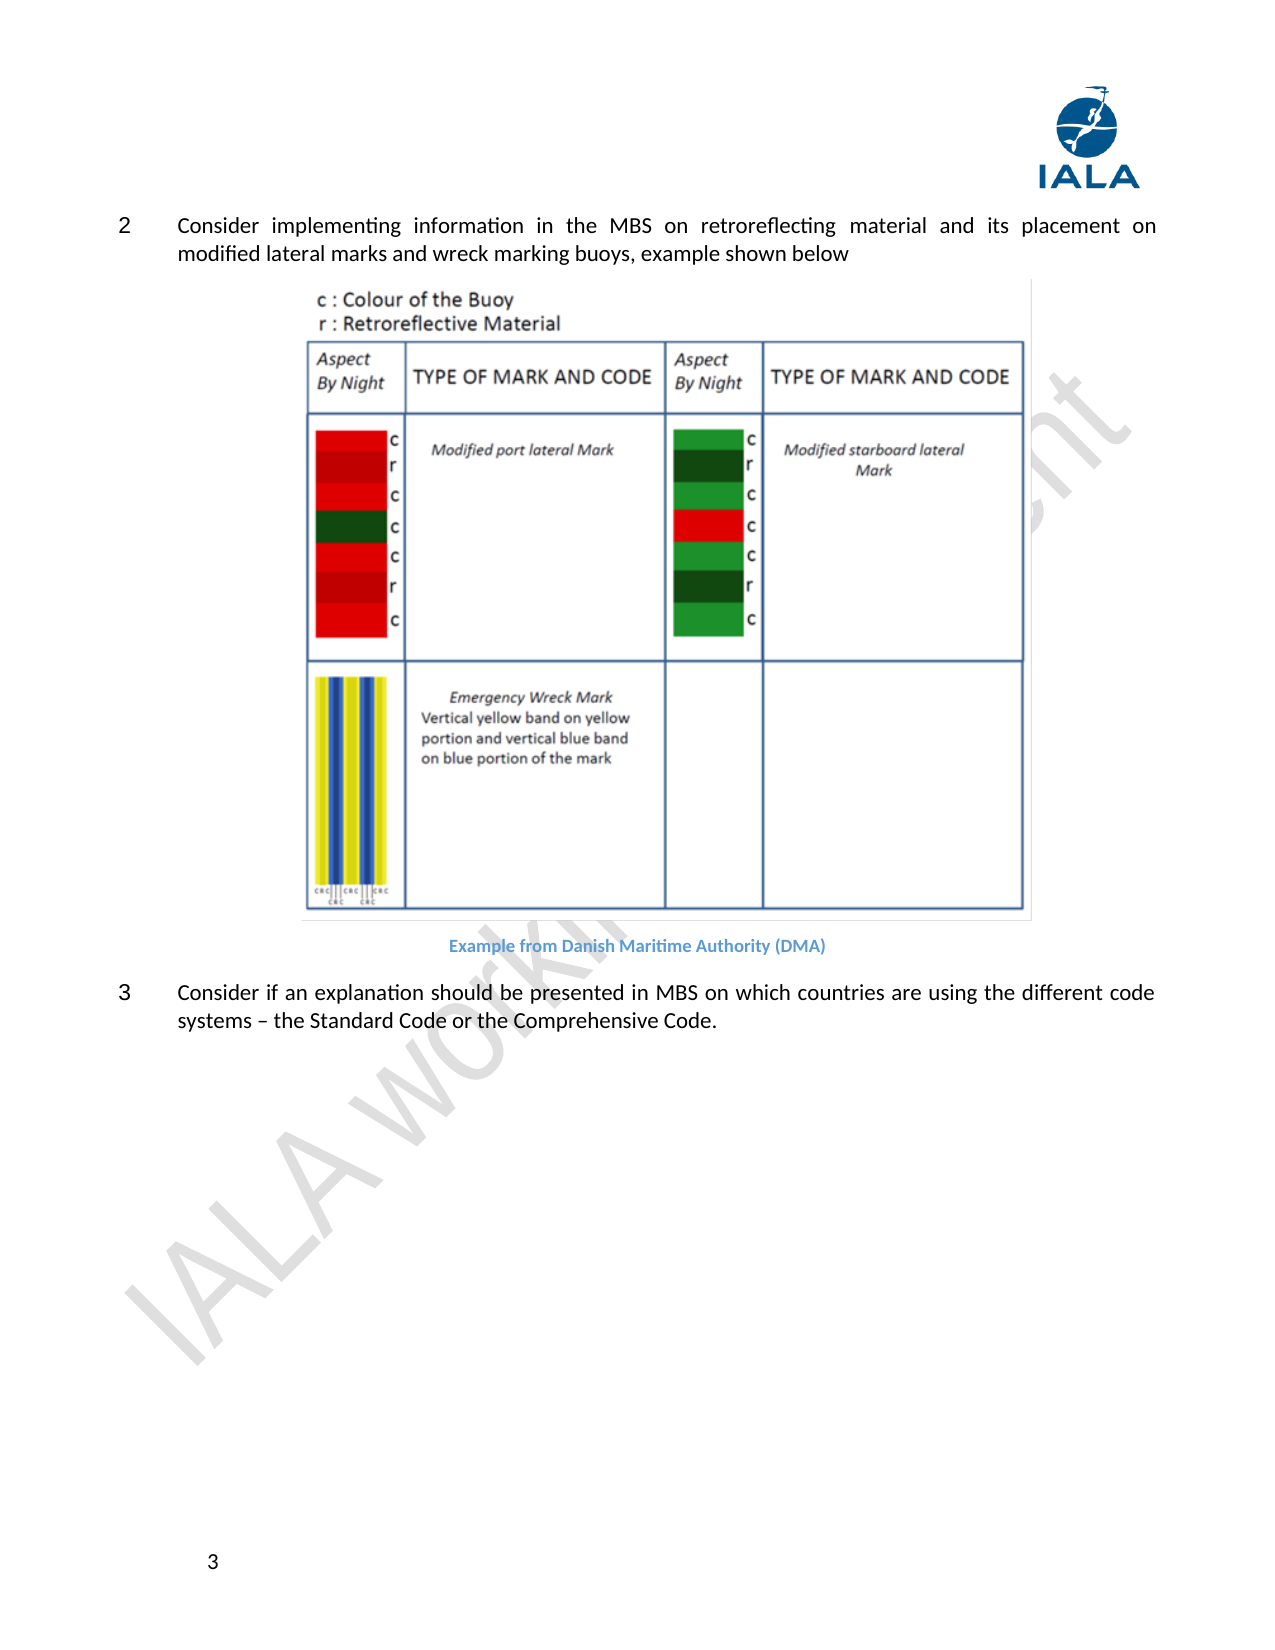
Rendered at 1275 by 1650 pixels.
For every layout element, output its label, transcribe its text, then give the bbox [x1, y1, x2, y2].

picture [301, 279, 1033, 922]
picture [1016, 75, 1157, 211]
list Consider if an explanation should be presented in MBS on which countries are using the different code systems – the Standard Code or the Comprehensive Code. [118, 978, 1157, 1034]
list Consider implementing information in the MBS on retroreflecting material and its placement on modified lateral marks and wreck marking buoys, example shown below [118, 211, 1157, 267]
text Example from Danish Maritime Authority (DMA) [118, 934, 1157, 957]
